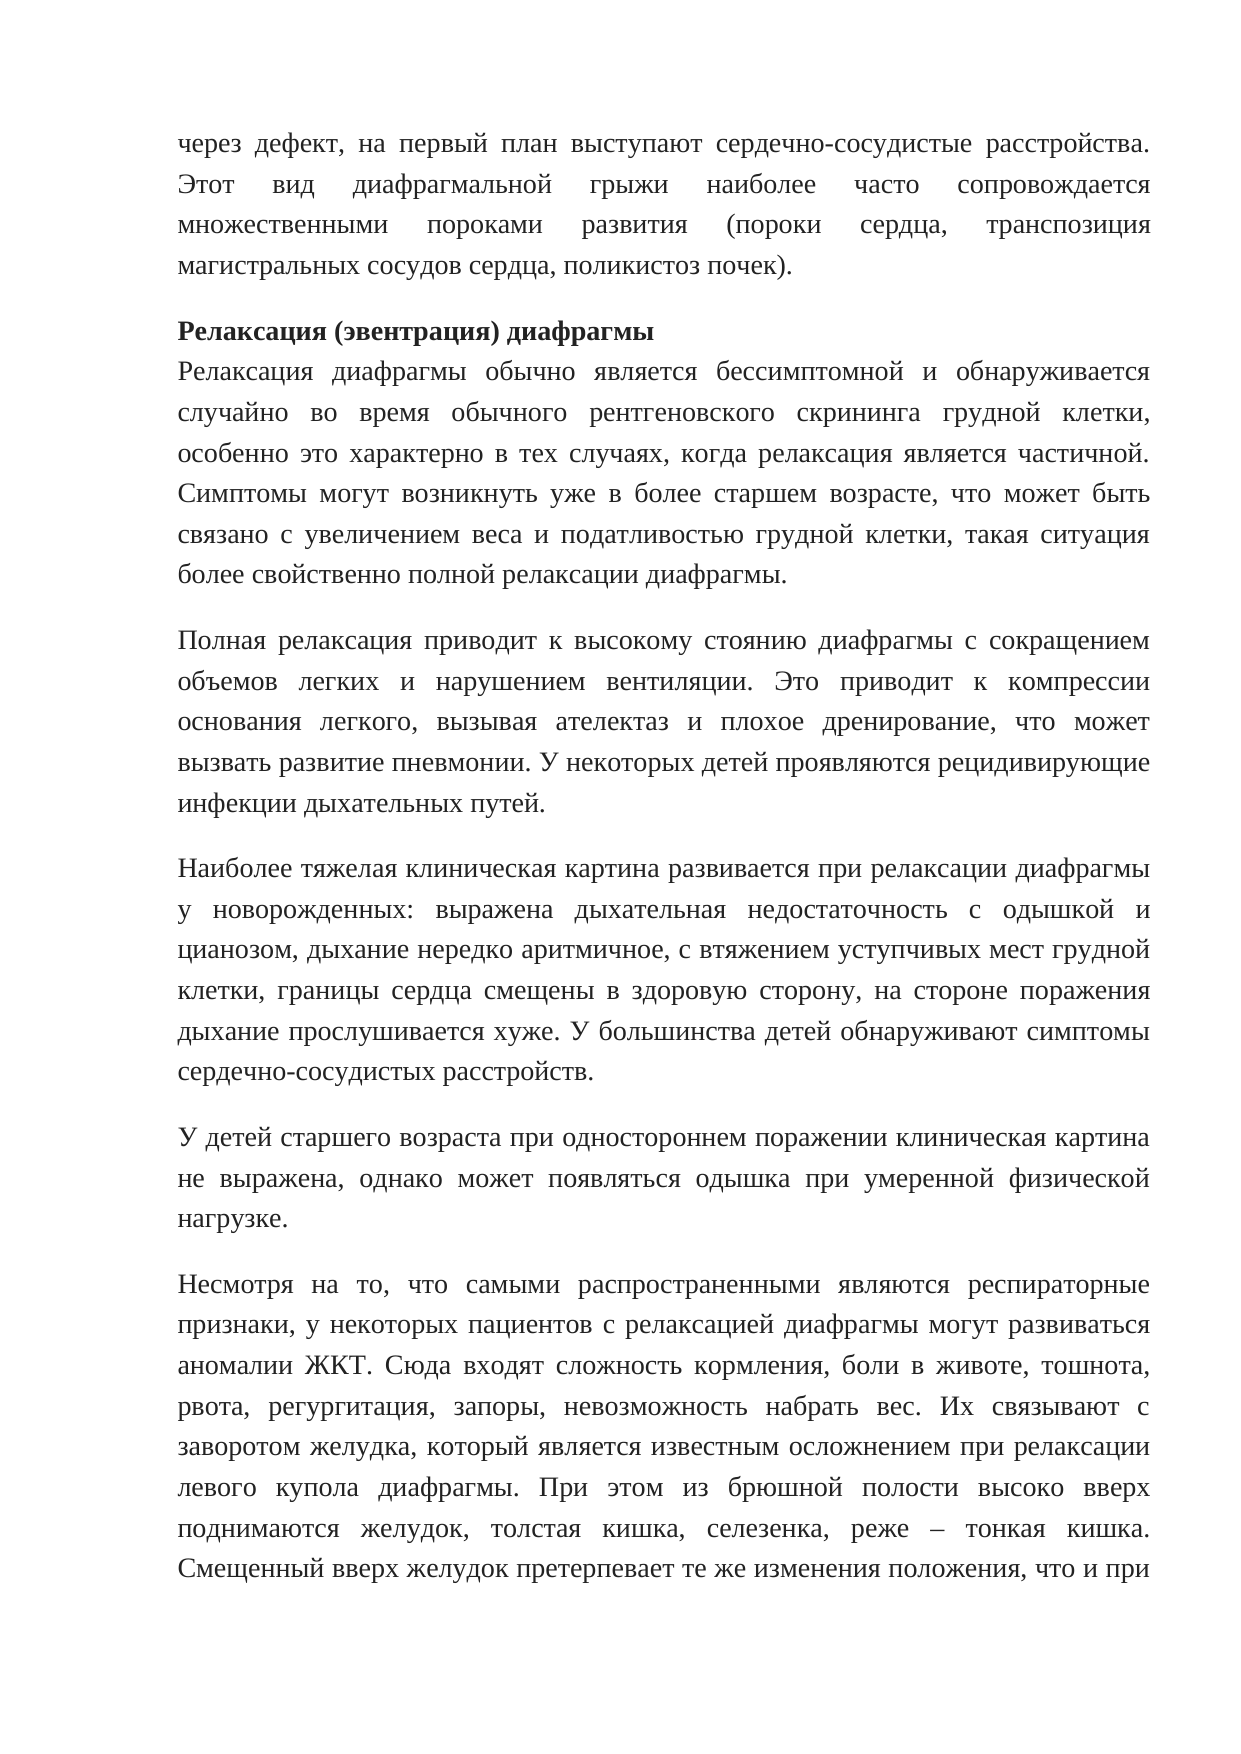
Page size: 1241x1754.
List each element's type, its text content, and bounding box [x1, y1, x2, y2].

text Релаксация (эвентрация) диафрагмы [177, 306, 1152, 346]
text Релаксация диафрагмы обычно является бессимптомной и обнаруживается случайно во время обычного рентгеновского скрининга грудной клетки, особенно это характерно в тех случаях, когда релаксация является частичной. Симптомы могут возникнуть уже в более старшем возрасте, что может быть связано с увеличением веса и податливостью грудной клетки, такая ситуация более свойственно полной релаксации диафрагмы. [177, 346, 1152, 590]
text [177, 118, 1152, 281]
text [177, 1259, 1152, 1584]
text Наиболее тяжелая клиническая картина развивается при релаксации диафрагмы у новорожденных: выражена дыхательная недостаточность с одышкой и цианозом, дыхание нередко аритмичное, с втяжением уступчивых мест грудной клетки, границы сердца смещены в здоровую сторону, на стороне поражения дыхание прослушивается хуже. У большинства детей обнаруживают симптомы сердечно-сосудистых расстройств. [177, 843, 1152, 1087]
text Полная релаксация приводит к высокому стоянию диафрагмы с сокращением объемов легких и нарушением вентиляции. Это приводит к компрессии основания легкого, вызывая ателектаз и плохое дренирование, что может вызвать развитие пневмонии. У некоторых детей проявляются рецидивирующие инфекции дыхательных путей. [177, 615, 1152, 818]
text У детей старшего возраста при одностороннем поражении клиническая картина не выражена, однако может появляться одышка при умеренной физической нагрузке. [177, 1112, 1152, 1234]
